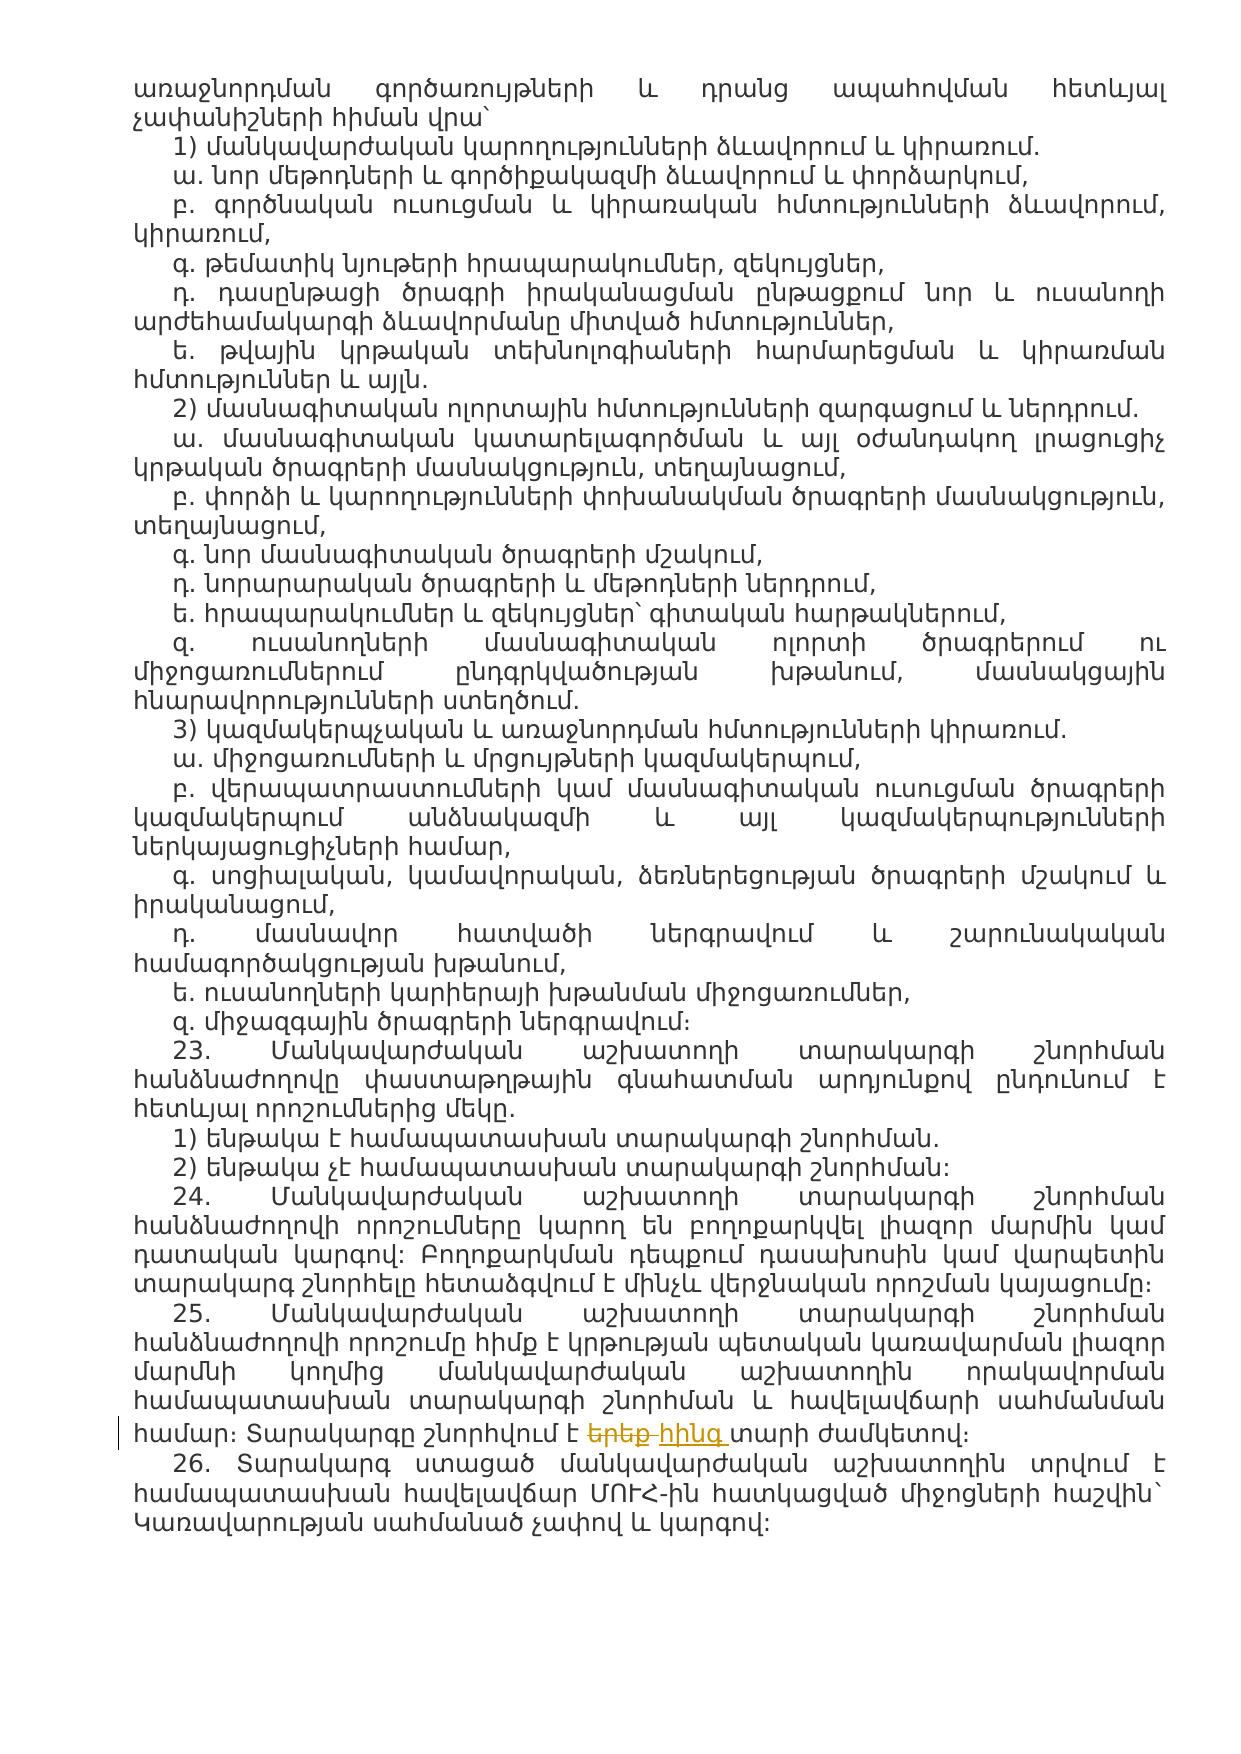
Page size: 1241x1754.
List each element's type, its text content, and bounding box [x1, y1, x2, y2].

text ա. նոր մեթոդների և գործիքակազմի ձևավորում և փորձարկում, [133, 161, 1167, 191]
text դ. մասնավոր հատվածի ներգրավում և շարունակական համագործակցության խթանում, [133, 920, 1167, 978]
text ե. հրապարակումներ և զեկույցներ՝ գիտական հարթակներում, [133, 599, 1167, 628]
text ե. թվային կրթական տեխնոլոգիաների հարմարեցման և կիրառման հմտություններ և այլն. [133, 336, 1167, 395]
text ա. մասնագիտական կատարելագործման և այլ օժանդակող լրացուցիչ կրթական ծրագրերի մասնակցություն, տեղայնացում, [133, 424, 1167, 482]
text 3) կազմակերպչական և առաջնորդման հմտությունների կիրառում. [133, 716, 1167, 745]
text 2) մասնագիտական ոլորտային հմտությունների զարգացում և ներդրում. [133, 395, 1167, 424]
text 26. Տարակարգ ստացած մանկավարժական աշխատողին տրվում է համապատասխան հավելավճար ՄՈՒՀ-ին հատկացված միջոցների հաշվին` Կառավարության սահմանած չափով և կարգով: [133, 1449, 1167, 1537]
text դ. նորարարական ծրագրերի և մեթոդների ներդրում, [133, 570, 1167, 599]
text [133, 74, 1167, 132]
text գ. թեմատիկ նյութերի հրապարակումներ, զեկույցներ, [133, 249, 1167, 278]
text 1) ենթակա է համապատասխան տարակարգի շնորհման. [133, 1124, 1167, 1153]
text դ. դասընթացի ծրագրի իրականացման ընթացքում նոր և ուսանողի արժեհամակարգի ձևավորմանը միտված հմտություններ, [133, 278, 1167, 336]
text ա. միջոցառումների և մրցույթների կազմակերպում, [133, 745, 1167, 774]
text գ. սոցիալական, կամավորական, ձեռներեցության ծրագրերի մշակում և իրականացում, [133, 861, 1167, 920]
text ե. ուսանողների կարիերայի խթանման միջոցառումներ, [133, 978, 1167, 1007]
text զ. միջազգային ծրագրերի ներգրավում։ [133, 1007, 1167, 1036]
text բ. փորձի և կարողությունների փոխանակման ծրագրերի մասնակցություն, տեղայնացում, [133, 482, 1167, 541]
text զ. ուսանողների մասնագիտական ոլորտի ծրագրերում ու միջոցառումներում ընդգրկվածության խթանում, մասնակցային հնարավորությունների ստեղծում. [133, 628, 1167, 716]
text 1) մանկավարժական կարողությունների ձևավորում և կիրառում. [133, 132, 1167, 161]
text 25. Մանկավարժական աշխատողի տարակարգի շնորհման հանձնաժողովի որոշումը հիմք է կրթության պետական կառավարման լիազոր մարմնի կողմից մանկավարժական աշխատողին որակավորման համապատասխան տարակարգի շնորհման և հավելավճարի սահմանման համար։ Տարակարգը շնորհվում է տարի ժամկետով։ [133, 1299, 1167, 1449]
text գ. նոր մասնագիտական ծրագրերի մշակում, [133, 541, 1167, 570]
text բ. վերապատրաստումների կամ մասնագիտական ուսուցման ծրագրերի կազմակերպում անձնակազմի և այլ կազմակերպությունների ներկայացուցիչների համար, [133, 774, 1167, 861]
text 24. Մանկավարժական աշխատողի տարակարգի շնորհման հանձնաժողովի որոշումները կարող են բողոքարկվել լիազոր մարմին կամ դատական կարգով: Բողոքարկման դեպքում դասախոսին կամ վարպետին տարակարգ շնորհելը հետաձգվում է մինչև վերջնական որոշման կայացումը։ [133, 1182, 1167, 1299]
text բ. գործնական ուսուցման և կիրառական հմտությունների ձևավորում, կիրառում, [133, 191, 1167, 249]
text 23. Մանկավարժական աշխատողի տարակարգի շնորհման հանձնաժողովը փաստաթղթային գնահատման արդյունքով ընդունում է հետևյալ որոշումներից մեկը. [133, 1036, 1167, 1124]
text 2) ենթակա չէ համապատասխան տարակարգի շնորհման: [133, 1153, 1167, 1182]
